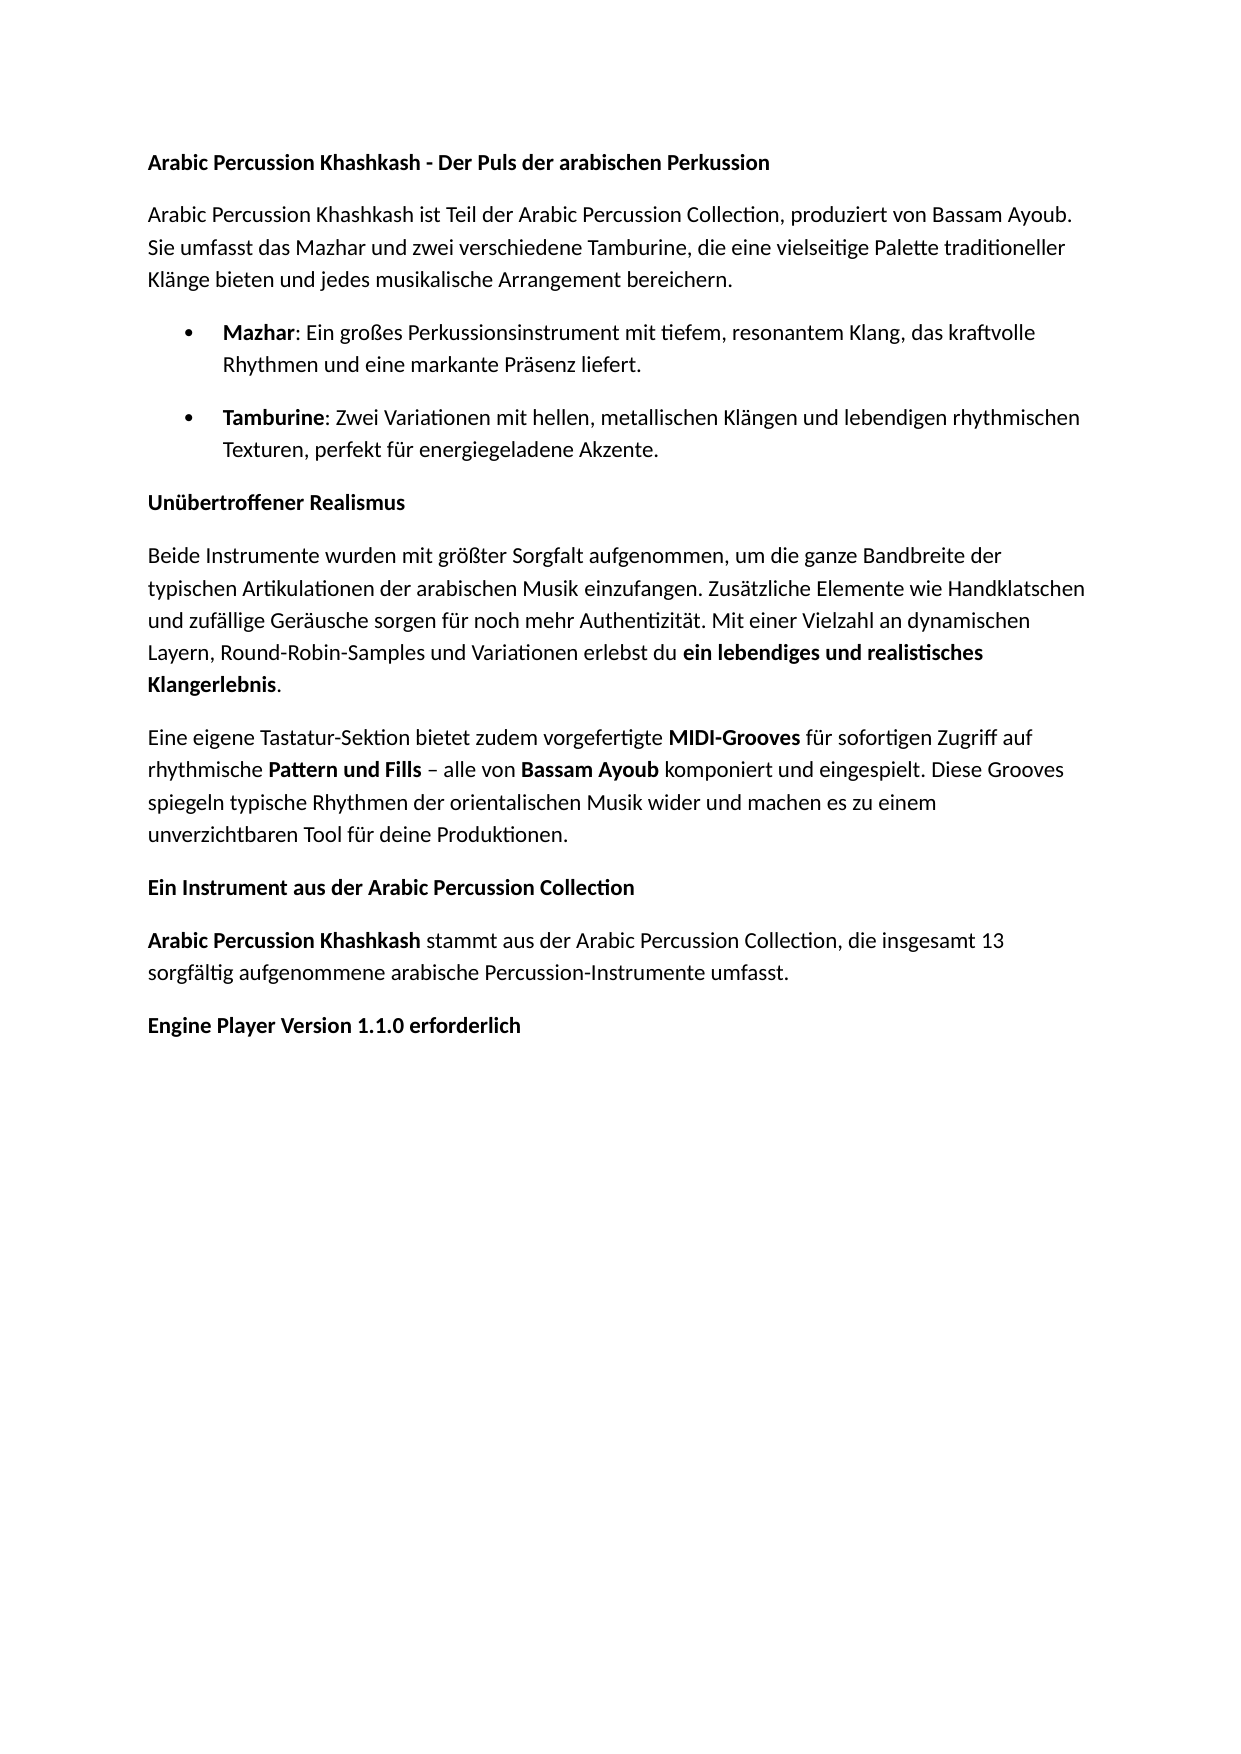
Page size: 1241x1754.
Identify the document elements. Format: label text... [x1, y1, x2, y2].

text Beide Instrumente wurden mit größter Sorgfalt aufgenommen, um die ganze Bandbreite der typischen Artikulationen der arabischen Musik einzufangen. Zusätzliche Elemente wie Handklatschen und zufällige Geräusche sorgen für noch mehr Authentizität. Mit einer Vielzahl an dynamischen Layern, Round-Robin-Samples und Variationen erlebst du ein lebendiges und realistisches Klangerlebnis. [148, 541, 1093, 698]
list Tamburine: Zwei Variationen mit hellen, metallischen Klängen und lebendigen rhythmischen Texturen, perfekt für energiegeladene Akzente. [185, 403, 1093, 463]
text Eine eigene Tastatur-Sektion bietet zudem vorgefertigte MIDI-Grooves für sofortigen Zugriff auf rhythmische Pattern und Fills – alle von Bassam Ayoub komponiert und eingespielt. Diese Grooves spiegeln typische Rhythmen der orientalischen Musik wider und machen es zu einem unverzichtbaren Tool für deine Produktionen. [148, 723, 1093, 848]
text Arabic Percussion Khashkash ist Teil der Arabic Percussion Collection, produziert von Bassam Ayoub. Sie umfasst das Mazhar und zwei verschiedene Tamburine, die eine vielseitige Palette traditioneller Klänge bieten und jedes musikalische Arrangement bereichern. [148, 201, 1093, 293]
text Ein Instrument aus der Arabic Percussion Collection [148, 873, 1093, 901]
text Engine Player Version 1.1.0 erforderlich [148, 1011, 1093, 1039]
text Arabic Percussion Khashkash stammt aus der Arabic Percussion Collection, die insgesamt 13 sorgfältig aufgenommene arabische Percussion-Instrumente umfasst. [148, 926, 1093, 986]
text Unübertroffener Realismus [148, 488, 1093, 516]
text Arabic Percussion Khashkash - Der Puls der arabischen Perkussion [148, 148, 1093, 176]
list Mazhar: Ein großes Perkussionsinstrument mit tiefem, resonantem Klang, das kraftvolle Rhythmen und eine markante Präsenz liefert. [185, 318, 1093, 378]
